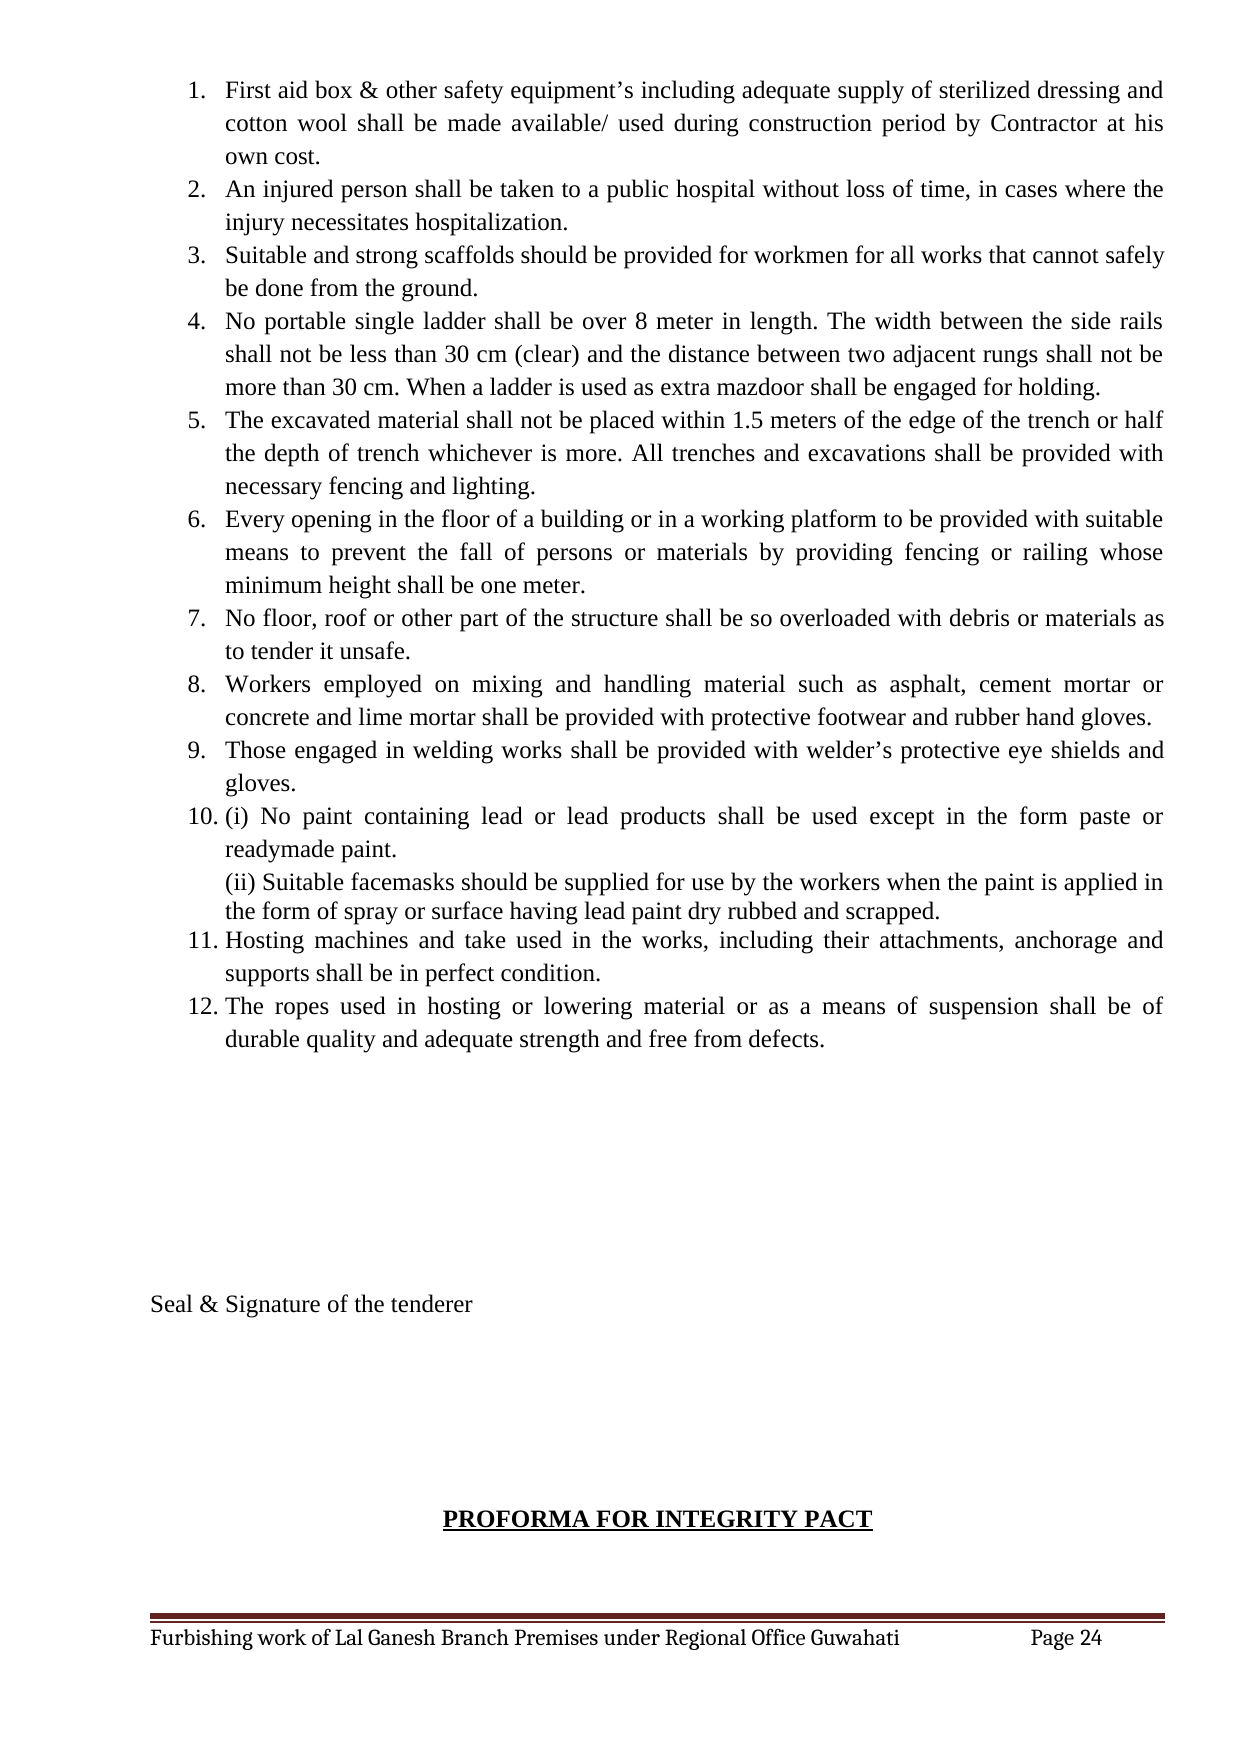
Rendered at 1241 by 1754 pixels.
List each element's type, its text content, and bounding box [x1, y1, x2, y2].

list Those engaged in welding works shall be provided with welder’s protective eye shields and gloves. [187, 735, 1165, 797]
list Suitable and strong scaffolds should be provided for workmen for all works that cannot safely be done from the ground. [187, 240, 1165, 302]
text PROFORMA FOR INTEGRITY PACT [150, 1504, 1165, 1533]
list No floor, roof or other part of the structure shall be so overloaded with debris or materials as to tender it unsafe. [187, 603, 1165, 665]
list An injured person shall be taken to a public hospital without loss of time, in cases where the injury necessitates hospitalization. [187, 174, 1165, 236]
text Seal & Signature of the tenderer [150, 1289, 1165, 1318]
list No portable single ladder shall be over 8 meter in length. The width between the side rails shall not be less than 30 cm (clear) and the distance between two adjacent rungs shall not be more than 30 cm. When a ladder is used as extra mazdoor shall be engaged for holding. [187, 306, 1165, 401]
list The ropes used in hosting or lowering material or as a means of suspension shall be of durable quality and adequate strength and free from defects. [187, 991, 1165, 1053]
list First aid box & other safety equipment’s including adequate supply of sterilized dressing and cotton wool shall be made available/ used during construction period by Contractor at his own cost. [187, 75, 1165, 170]
list Workers employed on mixing and handling material such as asphalt, cement mortar or concrete and lime mortar shall be provided with protective footwear and rubber hand gloves. [187, 669, 1165, 731]
list The excavated material shall not be placed within 1.5 meters of the edge of the trench or half the depth of trench whichever is more. All trenches and excavations shall be provided with necessary fencing and lighting. [187, 405, 1165, 500]
list (i) No paint containing lead or lead products shall be used except in the form paste or readymade paint. [187, 801, 1165, 863]
list (ii) Suitable facemasks should be supplied for use by the workers when the paint is applied in the form of spray or surface having lead paint dry rubbed and scrapped. [225, 867, 1165, 925]
list Hosting machines and take used in the works, including their attachments, anchorage and supports shall be in perfect condition. [187, 925, 1165, 987]
list Every opening in the floor of a building or in a working platform to be provided with suitable means to prevent the fall of persons or materials by providing fencing or railing whose minimum height shall be one meter. [187, 504, 1165, 599]
